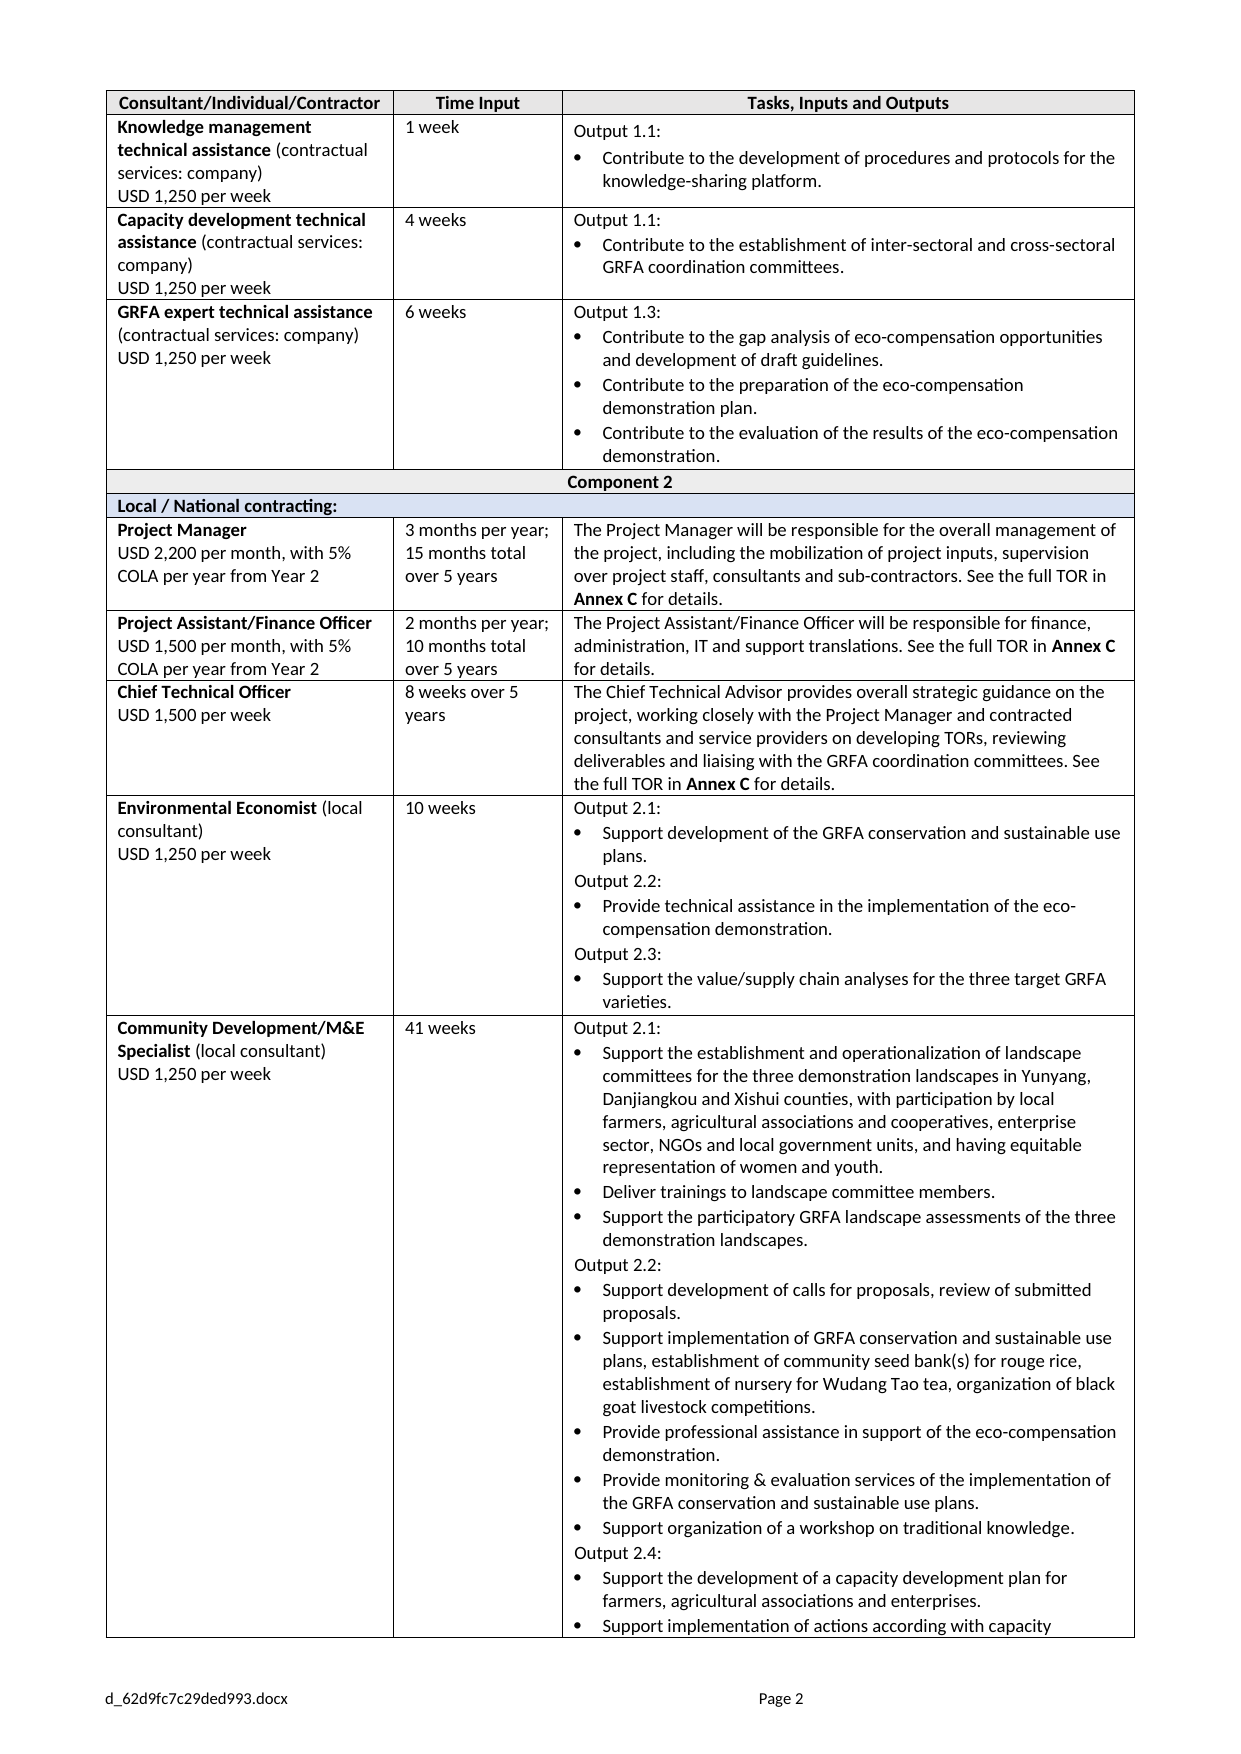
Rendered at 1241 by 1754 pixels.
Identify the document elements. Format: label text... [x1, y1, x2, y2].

table_cell 4 weeks [394, 208, 562, 299]
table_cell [107, 1016, 393, 1637]
table_cell Knowledge management technical assistance (contractual services: company) USD 1,250 per week [107, 115, 393, 207]
table_cell Project Manager USD 2,200 per month, with 5% COLA per year from Year 2 [107, 518, 393, 610]
table_cell 2 months per year; 10 months total over 5 years [394, 611, 562, 679]
table_header Tasks, Inputs and Outputs [563, 91, 1134, 114]
table_cell Local / National contracting: [107, 494, 1134, 517]
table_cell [563, 1016, 1134, 1637]
table_cell Component 2 [107, 470, 1134, 493]
table_cell Chief Technical Officer USD 1,500 per week [107, 681, 393, 795]
table_cell Project Assistant/Finance Officer USD 1,500 per month, with 5% COLA per year from Year 2 [107, 611, 393, 679]
table_cell 3 months per year; 15 months total over 5 years [394, 518, 562, 610]
table_cell 1 week [394, 115, 562, 207]
table_cell The Chief Technical Advisor provides overall strategic guidance on the project, working closely with the Project Manager and contracted consultants and service providers on developing TORs, reviewing deliverables and liaising with the GRFA coordination committees. See the full TOR in Annex C for details. [563, 681, 1134, 795]
table_header Time Input [394, 91, 562, 114]
table_cell The Project Manager will be responsible for the overall management of the project, including the mobilization of project inputs, supervision over project staff, consultants and sub-contractors. See the full TOR in Annex C for details. [563, 518, 1134, 610]
table_cell Output 1.1: Contribute to the establishment of inter-sectoral and cross-sectoral GRFA coordination committees. [563, 208, 1134, 299]
table_cell 41 weeks [394, 1016, 562, 1637]
table_header Consultant/Individual/Contractor [107, 91, 393, 114]
table_cell Capacity development technical assistance (contractual services: company) USD 1,250 per week [107, 208, 393, 299]
table_cell 10 weeks [394, 796, 562, 1015]
table_cell Output 1.1: Contribute to the development of procedures and protocols for the knowledge-sharing platform. [563, 115, 1134, 207]
table_cell GRFA expert technical assistance (contractual services: company) USD 1,250 per week [107, 300, 393, 469]
table_cell 6 weeks [394, 300, 562, 469]
table_cell Output 2.1: Support development of the GRFA conservation and sustainable use plans. Output 2.2: Provide technical assistance in the implementation of the eco-compensation demonstration. Output 2.3: Support the value/supply chain analyses for the three target GRFA varieties. [563, 796, 1134, 1015]
table_cell Environmental Economist (local consultant) USD 1,250 per week [107, 796, 393, 1015]
table_cell 8 weeks over 5 years [394, 681, 562, 795]
table_cell The Project Assistant/Finance Officer will be responsible for finance, administration, IT and support translations. See the full TOR in Annex C for details. [563, 611, 1134, 679]
table_cell Output 1.3: Contribute to the gap analysis of eco-compensation opportunities and development of draft guidelines. Contribute to the preparation of the eco-compensation demonstration plan. Contribute to the evaluation of the results of the eco-compensation demonstration. [563, 300, 1134, 469]
